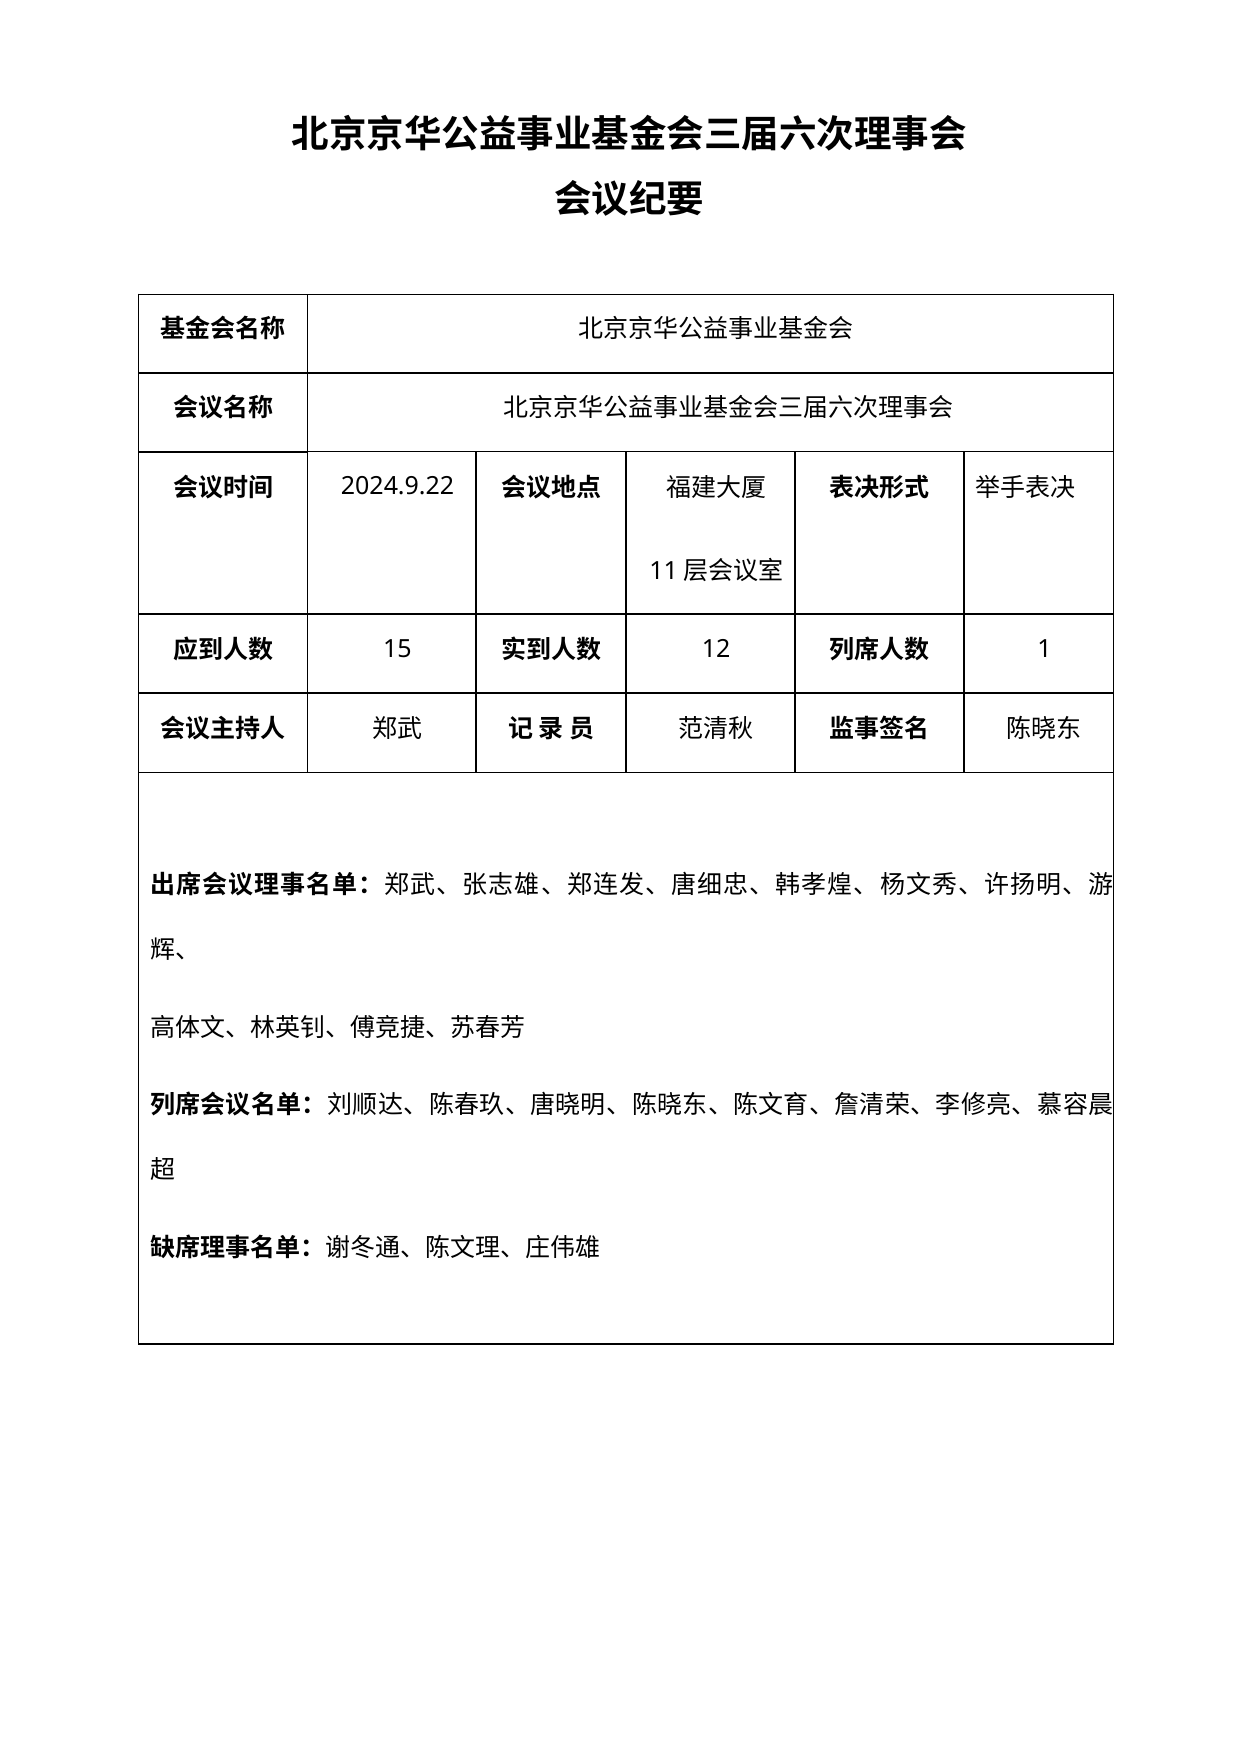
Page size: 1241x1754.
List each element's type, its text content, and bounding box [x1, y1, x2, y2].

table_cell 陈晓东 [965, 694, 1113, 771]
table_cell 福建大厦 11层会议室 [627, 452, 794, 613]
table_cell 实到人数 [477, 615, 625, 692]
table_cell 表决形式 [796, 452, 963, 613]
table_cell 1 [965, 615, 1113, 692]
table_cell 12 [627, 615, 794, 692]
table_cell 举手表决 [965, 452, 1113, 613]
text 北京京华公益事业基金会三届六次理事会 [195, 98, 1063, 163]
table_cell 会议地点 [477, 452, 625, 613]
table_header 基金会名称 [139, 295, 307, 372]
table_cell 范清秋 [627, 694, 794, 771]
table_cell 郑武 [308, 694, 475, 771]
table_cell 列席人数 [796, 615, 963, 692]
table_cell 北京京华公益事业基金会三届六次理事会 [308, 374, 1113, 451]
table_cell 监事签名 [796, 694, 963, 771]
table_cell 应到人数 [139, 615, 307, 692]
table_cell 15 [308, 615, 475, 692]
table_cell 记 录 员 [477, 694, 625, 771]
table_cell 2024.9.22 [308, 452, 475, 613]
table_cell 会议时间 [139, 453, 307, 613]
table_cell 会议主持人 [139, 694, 307, 771]
text 会议纪要 [195, 163, 1063, 228]
table_header 北京京华公益事业基金会 [308, 295, 1113, 372]
table_cell 出席会议理事名单：郑武、张志雄、郑连发、唐细忠、韩孝煌、杨文秀、许扬明、游辉、 高体文、林英钊、傅竞捷、苏春芳 列席会议名单：刘顺达、陈春玖、唐晓明、陈晓东、陈文育、詹清荣、李修亮、慕容晨超 缺席理事名单：谢冬通、陈文理、庄伟雄 [139, 773, 1113, 1343]
table_cell 会议名称 [139, 374, 307, 451]
